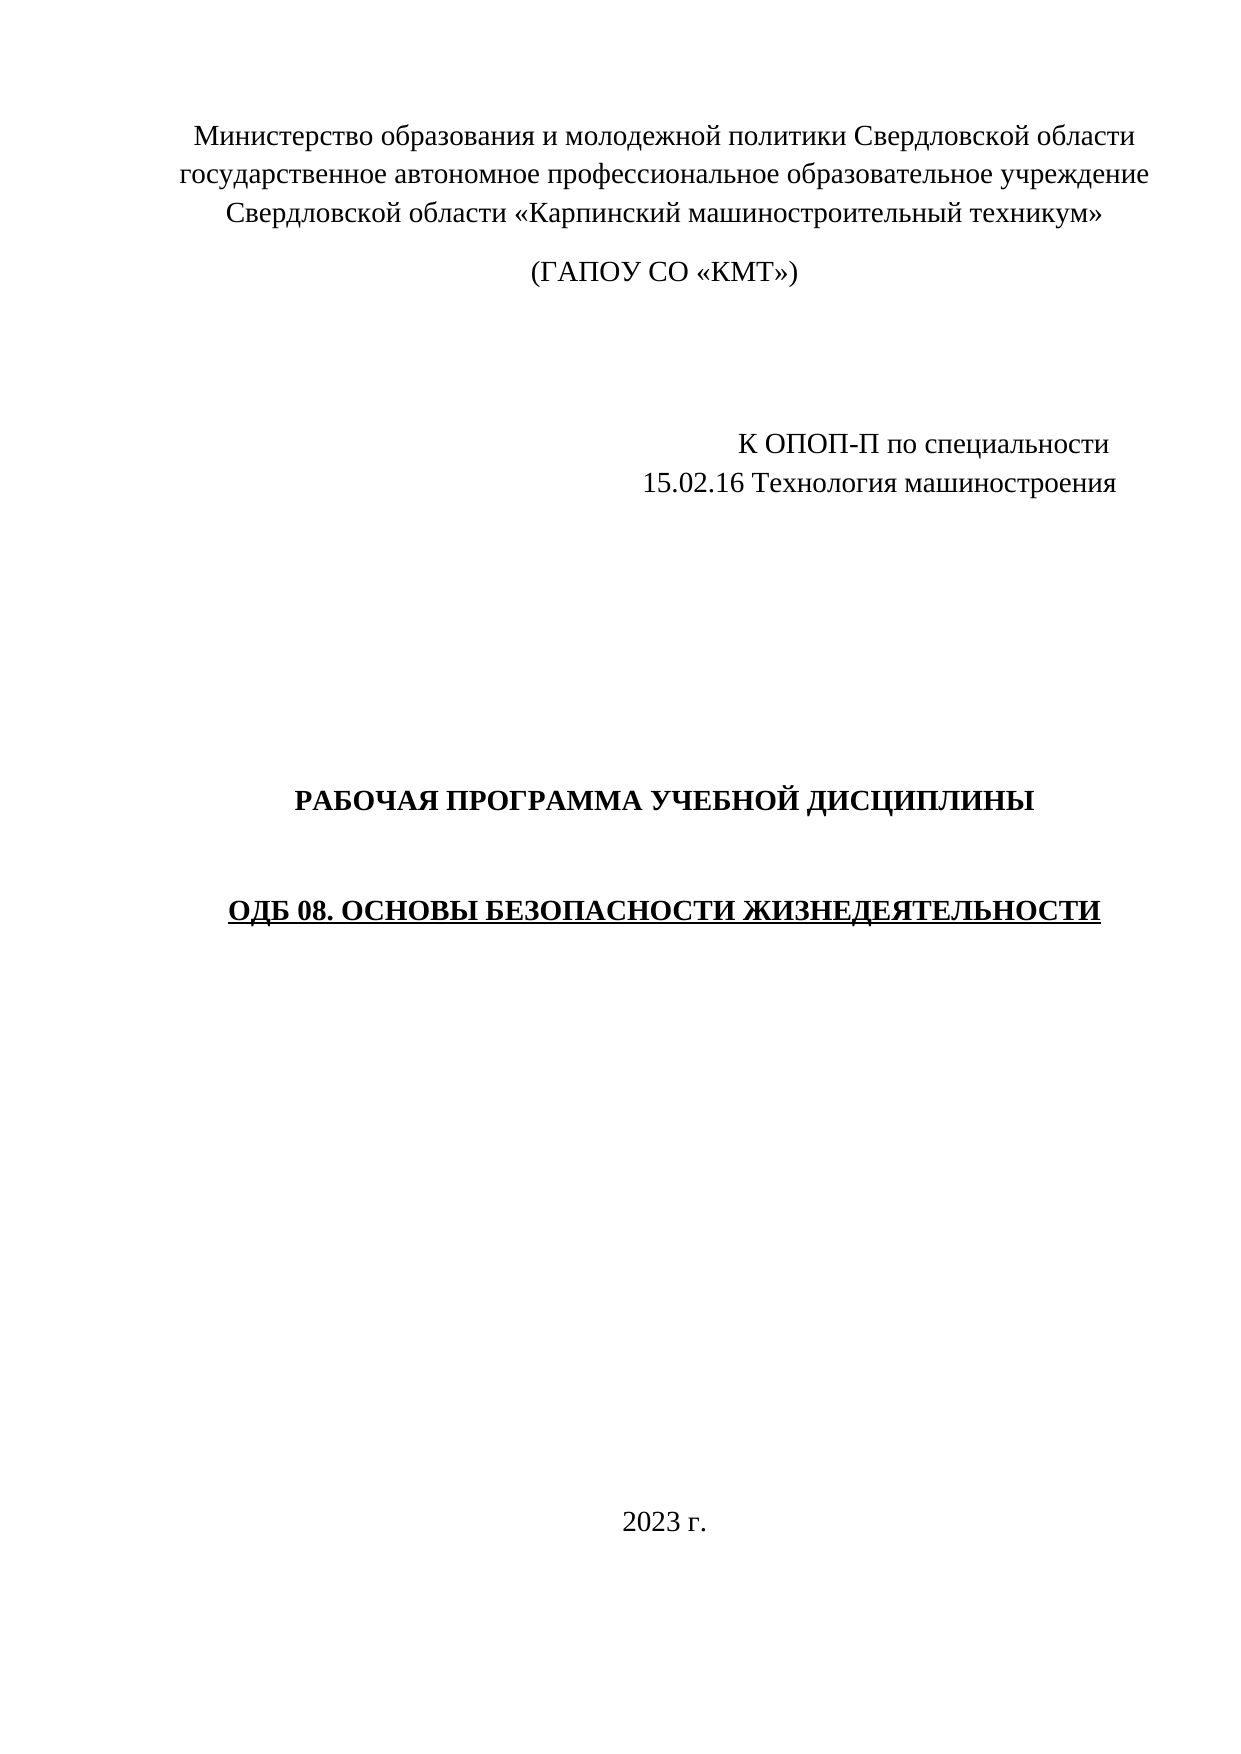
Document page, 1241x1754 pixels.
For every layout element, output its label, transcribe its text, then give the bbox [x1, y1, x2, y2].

table_header К ОПОП-П по специальности 15.02.16 Технология машиностроения [587, 388, 1133, 507]
text Рабочая ПРОГРАММа УЧЕБНОй дисциплины [177, 783, 1152, 816]
text Министерство образования и молодежной политики Свердловской области государственное автономное профессиональное образовательное учреждение Свердловской области «Карпинский машиностроительный техникум» [177, 118, 1152, 229]
text (ГАПОУ СО «КМТ») [177, 254, 1152, 288]
text 2023 г. [177, 1504, 1152, 1537]
text ОДБ 08. ОСНОВЫ БЕЗОПАСНОСТИ ЖИЗНЕДЕЯТЕЛЬНОСТИ [177, 893, 1152, 927]
